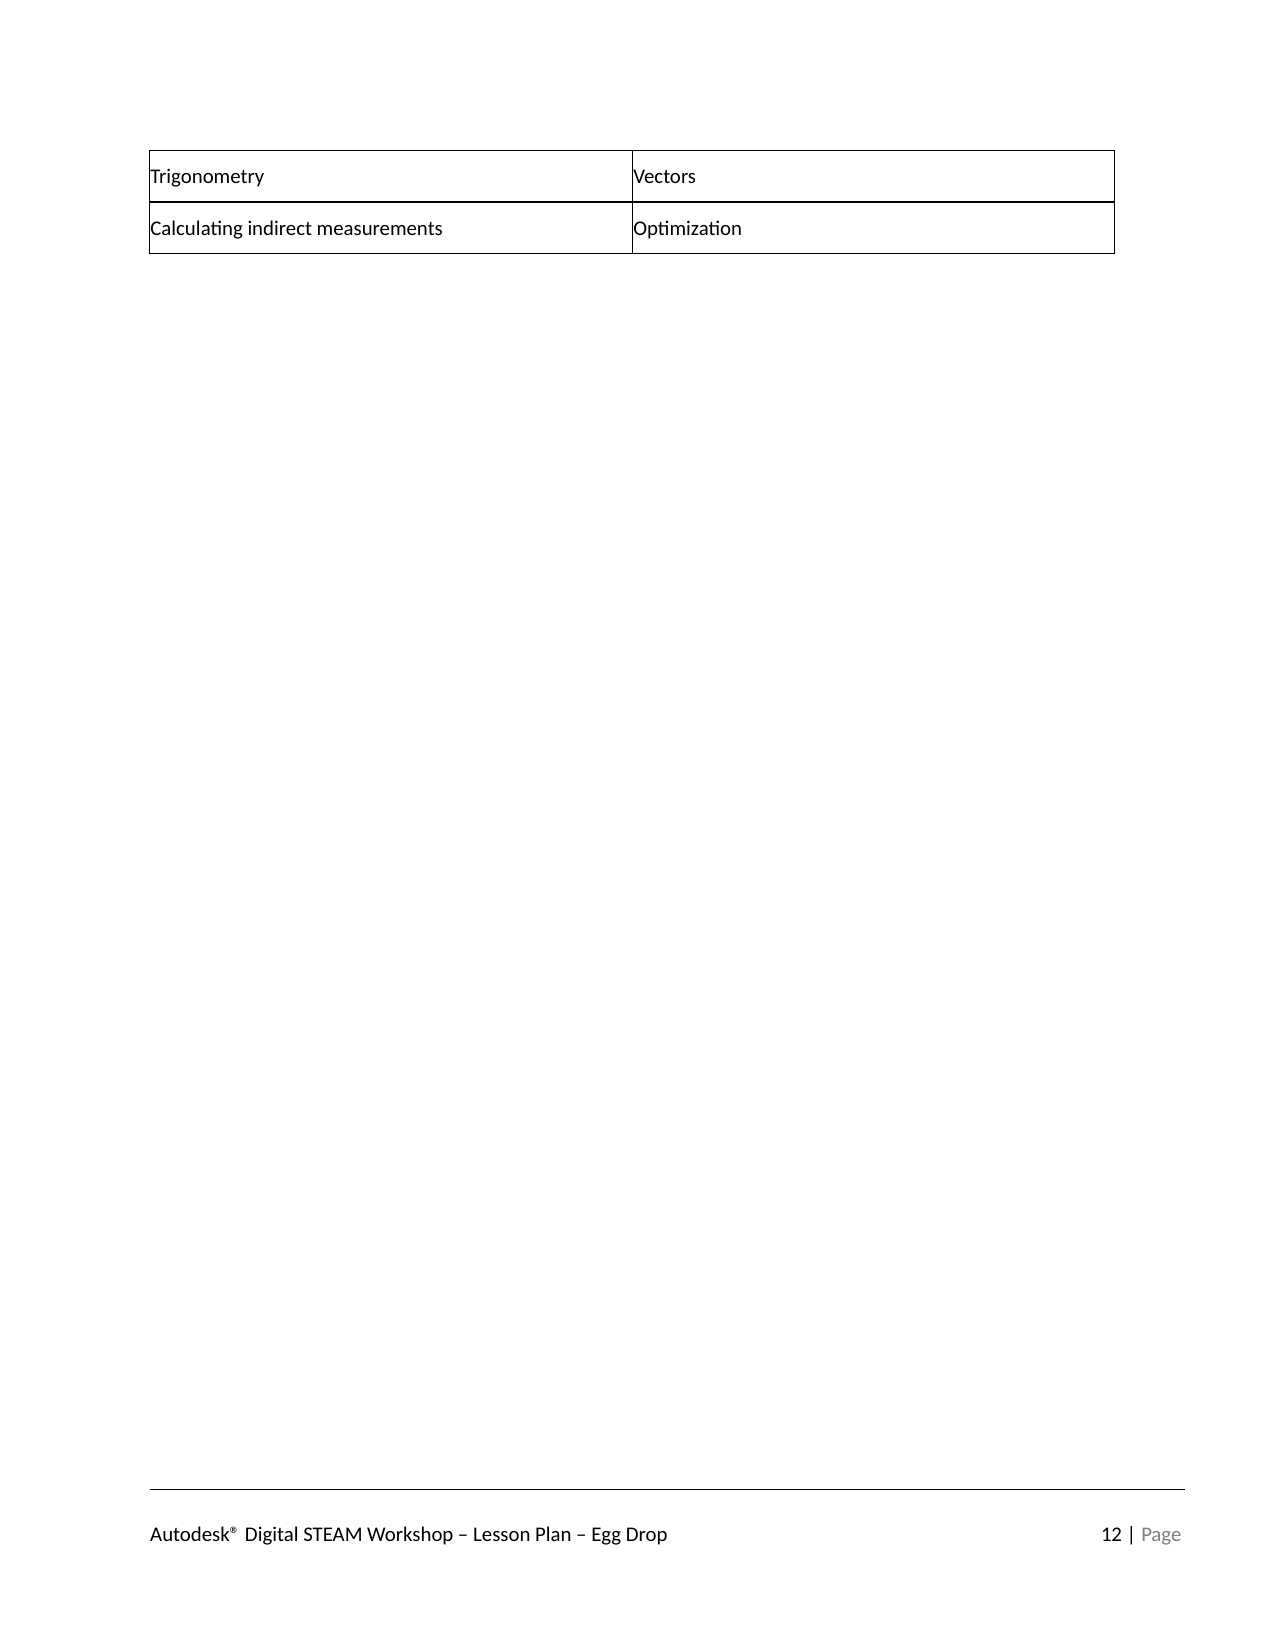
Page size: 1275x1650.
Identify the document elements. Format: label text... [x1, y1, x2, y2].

table_cell Calculating indirect measurements [150, 203, 632, 253]
table_cell Trigonometry [150, 151, 632, 201]
table_cell Optimization [633, 203, 1114, 253]
table_cell Vectors [633, 151, 1114, 201]
